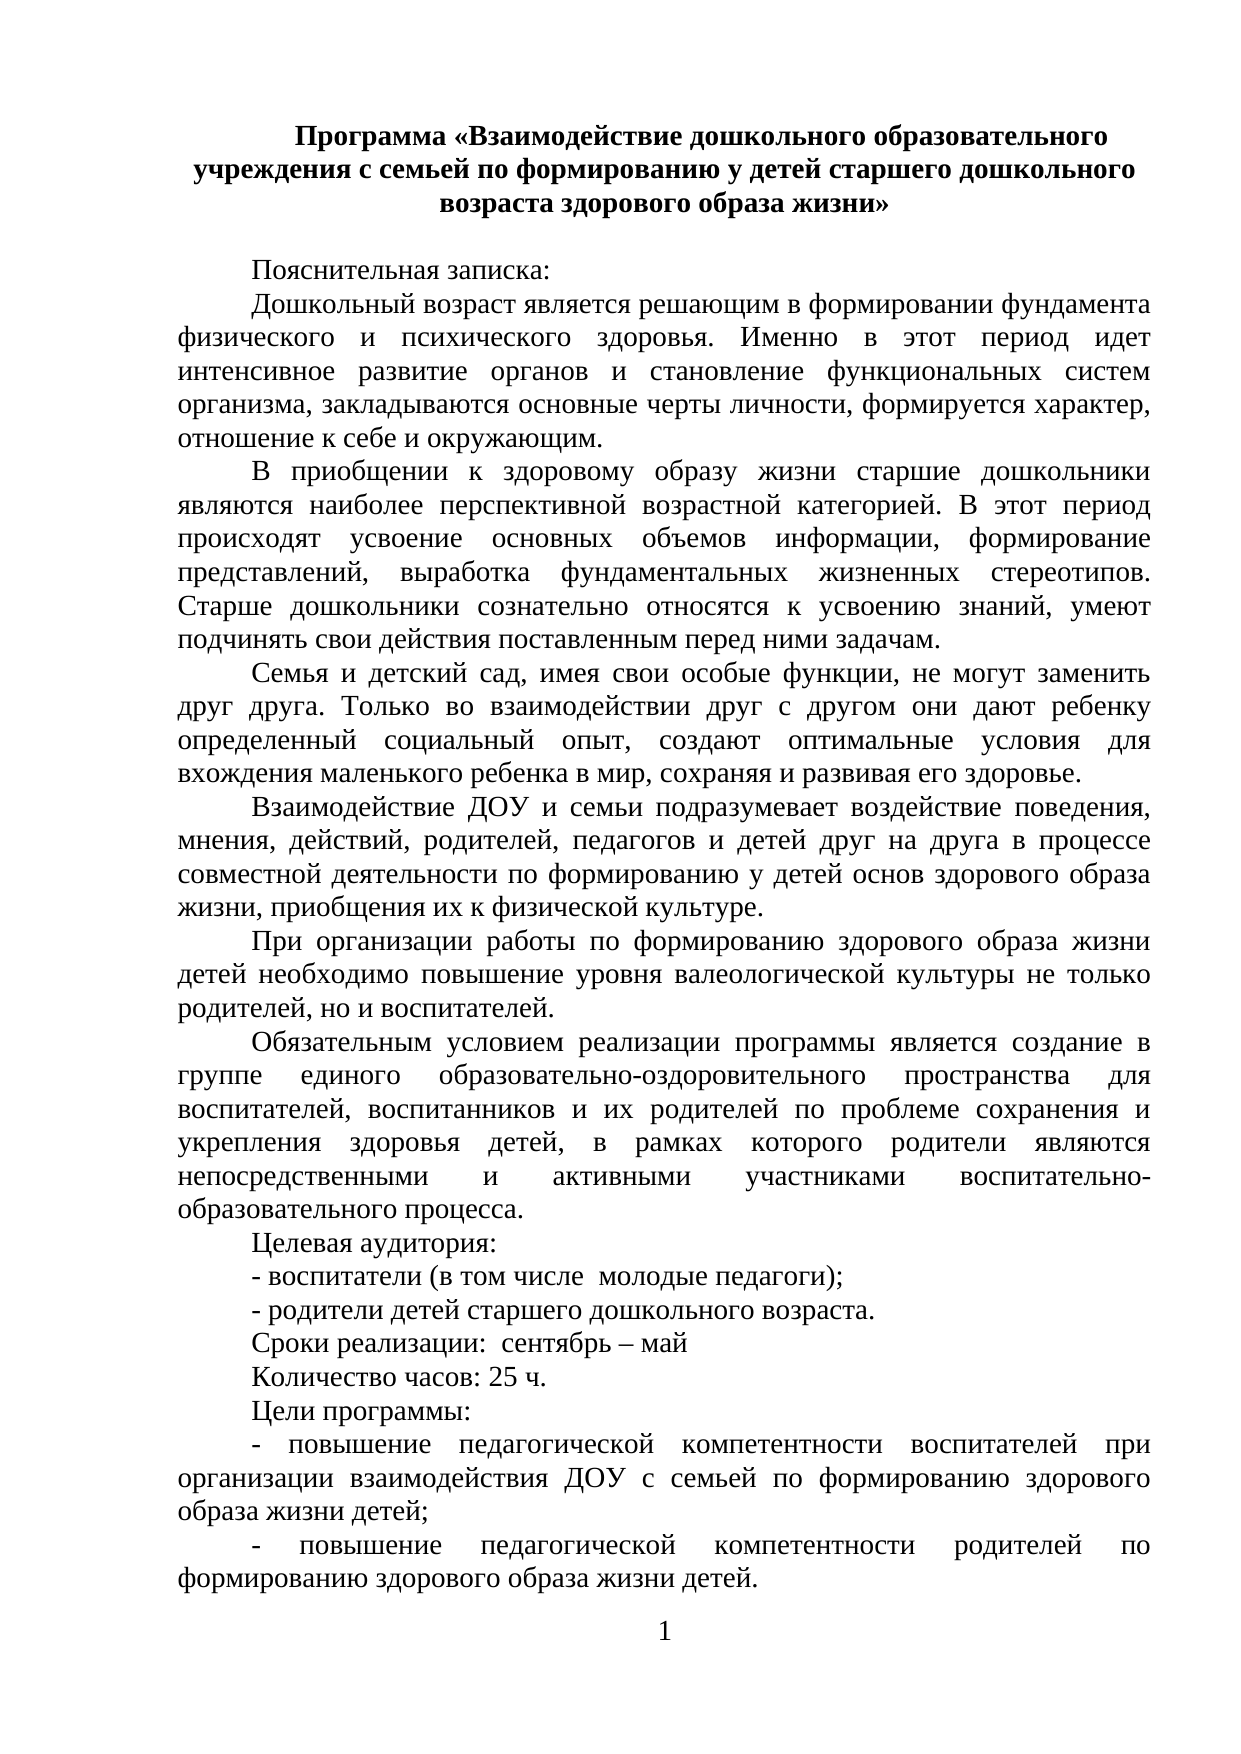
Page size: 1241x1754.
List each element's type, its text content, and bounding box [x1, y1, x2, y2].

text - повышение педагогической компетентности родителей по формированию здорового образа жизни детей. [177, 1527, 1152, 1594]
list Цели программы: [177, 1393, 1152, 1426]
text - повышение педагогической компетентности воспитателей при организации взаимодействия ДОУ с семьей по формированию здорового образа жизни детей; [177, 1426, 1152, 1527]
list Целевая аудитория: [177, 1225, 1152, 1258]
list Пояснительная записка: [177, 252, 1152, 286]
list Семья и детский сад, имея свои особые функции, не могут заменить друг друга. Только во взаимодействии друг с другом они дают ребенку определенный социальный опыт, создают оптимальные условия для вхождения маленького ребенка в мир, сохраняя и развивая его здоровье. [177, 655, 1152, 789]
text В приобщении к здоровому образу жизни старшие дошкольники являются наиболее перспективной возрастной категорией. В этот период происходят усвоение основных объемов информации, формирование представлений, выработка фундаментальных жизненных стереотипов. Старше дошкольники сознательно относятся к усвоению знаний, умеют подчинять свои действия поставленным перед ними задачам. [177, 453, 1152, 655]
list - родители детей старшего дошкольного возраста. [177, 1292, 1152, 1326]
text При организации работы по формированию здорового образа жизни детей необходимо повышение уровня валеологической культуры не только родителей, но и воспитателей. [177, 923, 1152, 1024]
list Взаимодействие ДОУ и семьи подразумевает воздействие поведения, мнения, действий, родителей, педагогов и детей друг на друга в процессе совместной деятельности по формированию у детей основ здорового образа жизни, приобщения их к физической культуре. [177, 789, 1152, 923]
list Сроки реализации: сентябрь – май [177, 1326, 1152, 1359]
text Программа «Взаимодействие дошкольного образовательного учреждения с семьей по формированию у детей старшего дошкольного возраста здорового образа жизни» [177, 118, 1152, 219]
list - воспитатели (в том числе молодые педагоги); [177, 1258, 1152, 1292]
list Обязательным условием реализации программы является создание в группе единого образовательно-оздоровительного пространства для воспитателей, воспитанников и их родителей по проблеме сохранения и укрепления здоровья детей, в рамках которого родители являются непосредственными и активными участниками воспитательно-образовательного процесса. [177, 1024, 1152, 1225]
list Дошкольный возраст является решающим в формировании фундамента физического и психического здоровья. Именно в этот период идет интенсивное развитие органов и становление функциональных систем организма, закладываются основные черты личности, формируется характер, отношение к себе и окружающим. [177, 286, 1152, 453]
list Количество часов: 25 ч. [177, 1359, 1152, 1393]
